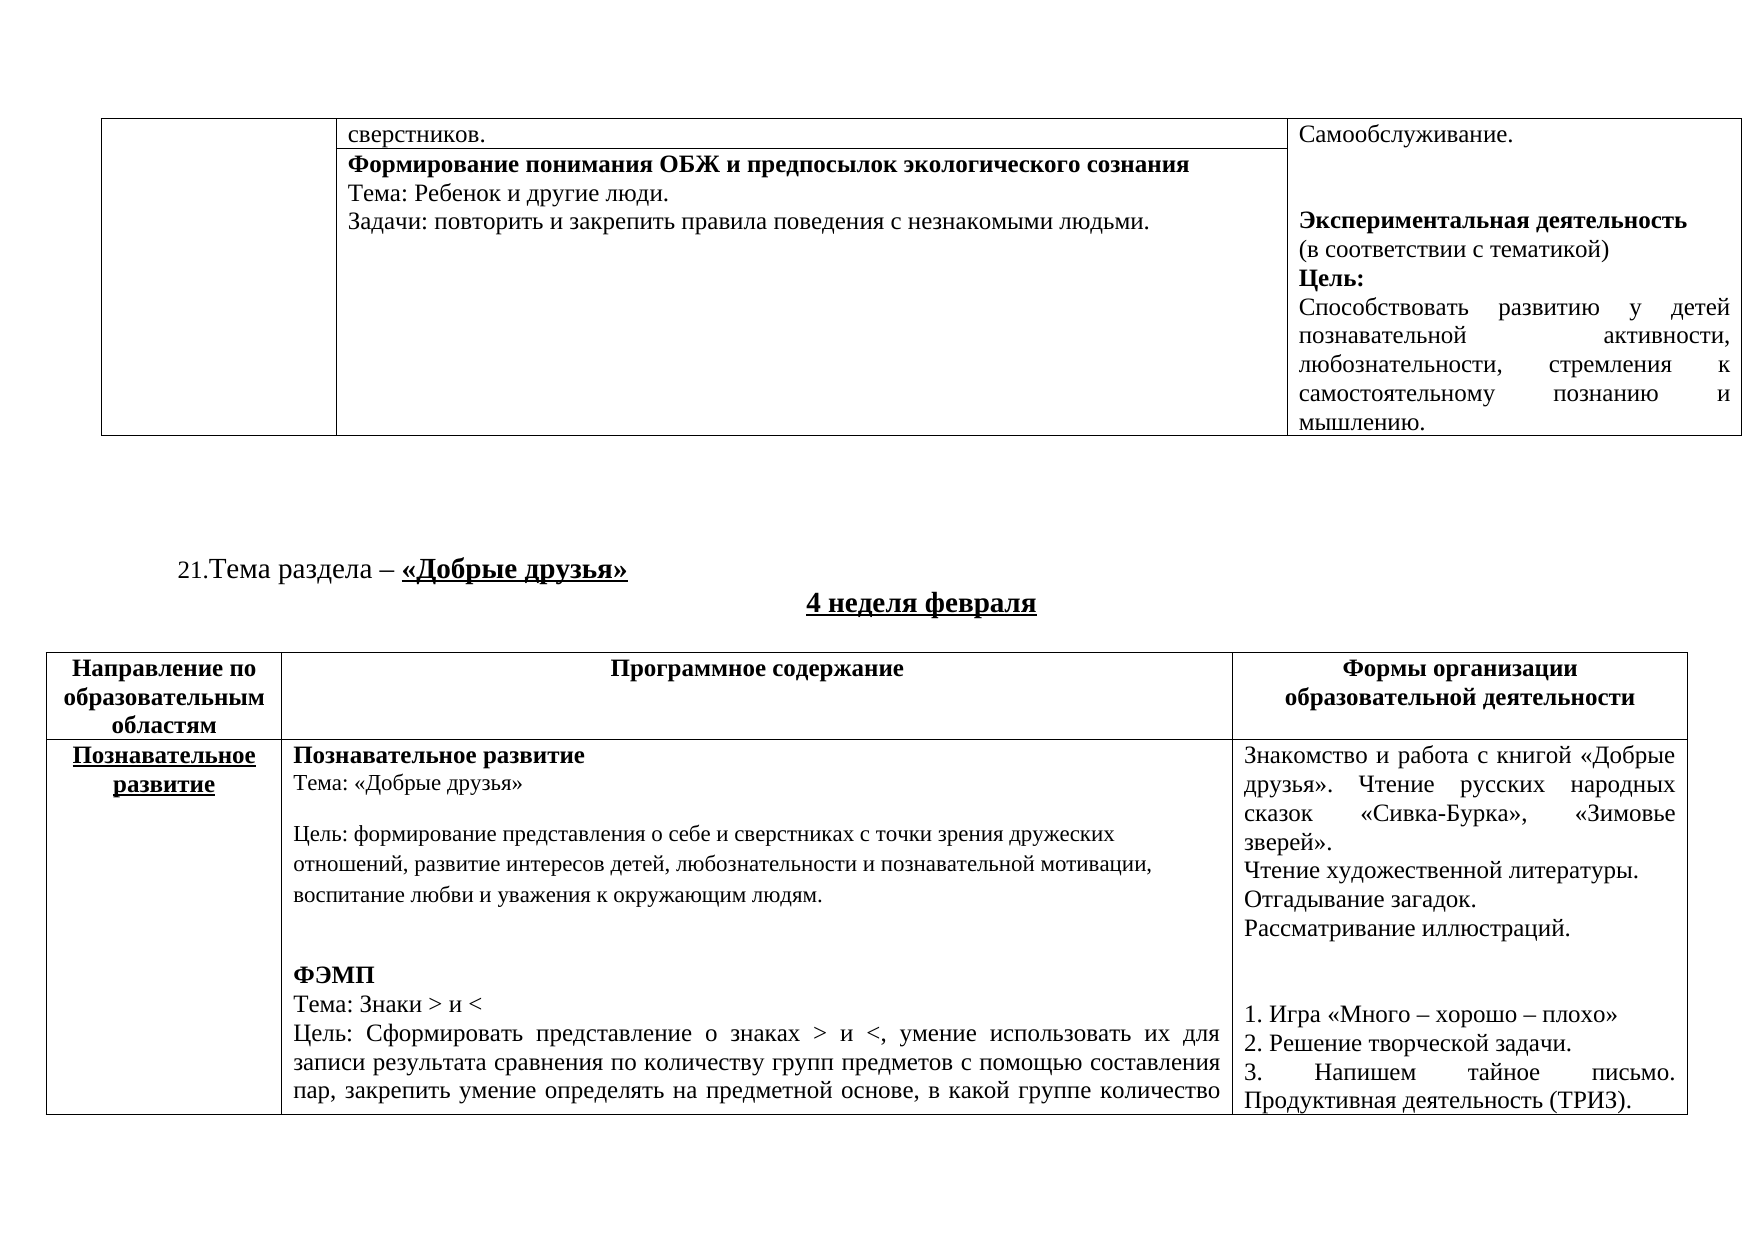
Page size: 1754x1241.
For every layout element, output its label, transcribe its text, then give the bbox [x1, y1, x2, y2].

text 4 неделя февраля [177, 585, 1665, 618]
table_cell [282, 740, 1232, 1114]
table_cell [1233, 740, 1687, 1114]
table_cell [337, 119, 1287, 148]
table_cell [47, 740, 281, 1114]
table_cell Формирование понимания ОБЖ и предпосылок экологического сознания Тема: Ребенок и другие люди. Задачи: повторить и закрепить правила поведения с незнакомыми людьми. [337, 149, 1287, 435]
table_header Направление по образовательным областям [47, 653, 281, 739]
table_header Формы организации образовательной деятельности [1233, 653, 1687, 739]
table_header Программное содержание [282, 653, 1232, 739]
text 21.Тема раздела – «Добрые друзья» [177, 551, 1665, 585]
